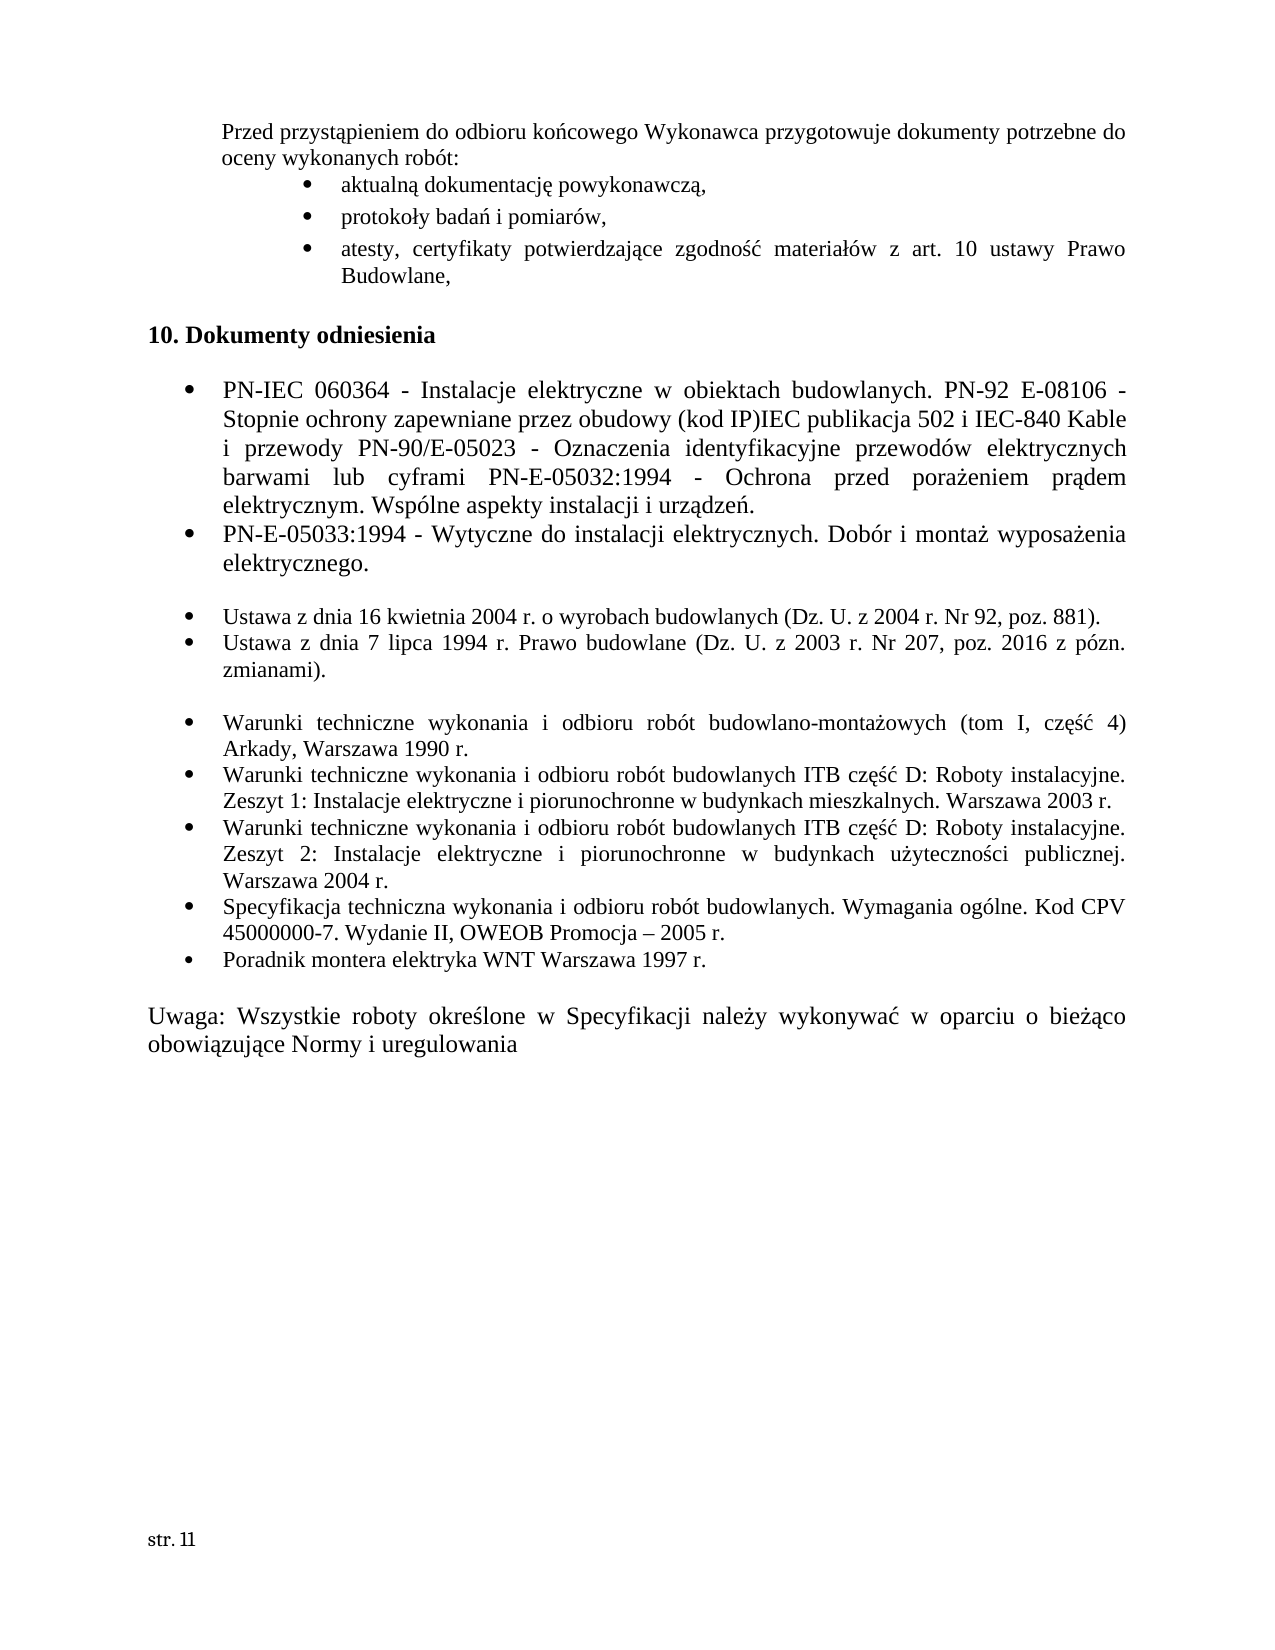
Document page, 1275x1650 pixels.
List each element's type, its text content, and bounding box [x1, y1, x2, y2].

list Specyfikacja techniczna wykonania i odbioru robót budowlanych. Wymagania ogólne. Kod CPV 45000000-7. Wydanie II, OWEOB Promocja – 2005 r. [185, 893, 1127, 946]
list Warunki techniczne wykonania i odbioru robót budowlanych ITB część D: Roboty instalacyjne. Zeszyt 2: Instalacje elektryczne i piorunochronne w budynkach użyteczności publicznej. Warszawa 2004 r. [185, 814, 1127, 893]
list PN-IEC 060364 - Instalacje elektryczne w obiektach budowlanych. PN-92 E-08106 - Stopnie ochrony zapewniane przez obudowy (kod IP)IEC publikacja 502 i IEC-840 Kable i przewody PN-90/E-05023 - Oznaczenia identyfikacyjne przewodów elektrycznych barwami lub cyframi PN-E-05032:1994 - Ochrona przed porażeniem prądem elektrycznym. Wspólne aspekty instalacji i urządzeń. [185, 376, 1127, 519]
list PN-E-05033:1994 - Wytyczne do instalacji elektrycznych. Dobór i montaż wyposażenia elektrycznego. [185, 519, 1127, 577]
list Warunki techniczne wykonania i odbioru robót budowlano-montażowych (tom I, część 4) Arkady, Warszawa 1990 r. [185, 708, 1127, 761]
list Poradnik montera elektryka WNT Warszawa 1997 r. [185, 946, 1127, 972]
list Warunki techniczne wykonania i odbioru robót budowlanych ITB część D: Roboty instalacyjne. Zeszyt 1: Instalacje elektryczne i piorunochronne w budynkach mieszkalnych. Warszawa 2003 r. [185, 761, 1127, 814]
list protokoły badań i pomiarów, [303, 203, 1127, 229]
text Przed przystąpieniem do odbioru końcowego Wykonawca przygotowuje dokumenty potrzebne do oceny wykonanych robót: [221, 118, 1127, 171]
list Ustawa z dnia 7 lipca 1994 r. Prawo budowlane (Dz. U. z 2003 r. Nr 207, poz. 2016 z pózn. zmianami). [185, 629, 1127, 682]
list atesty, certyfikaty potwierdzające zgodność materiałów z art. 10 ustawy Prawo Budowlane, [303, 235, 1127, 288]
subtitle 10. Dokumenty odniesienia [148, 320, 1127, 349]
list aktualną dokumentację powykonawczą, [303, 171, 1127, 197]
text Uwaga: Wszystkie roboty określone w Specyfikacji należy wykonywać w oparciu o bieżąco obowiązujące Normy i uregulowania [148, 1001, 1127, 1058]
list Ustawa z dnia 16 kwietnia 2004 r. o wyrobach budowlanych (Dz. U. z 2004 r. Nr 92, poz. 881). [185, 603, 1127, 629]
